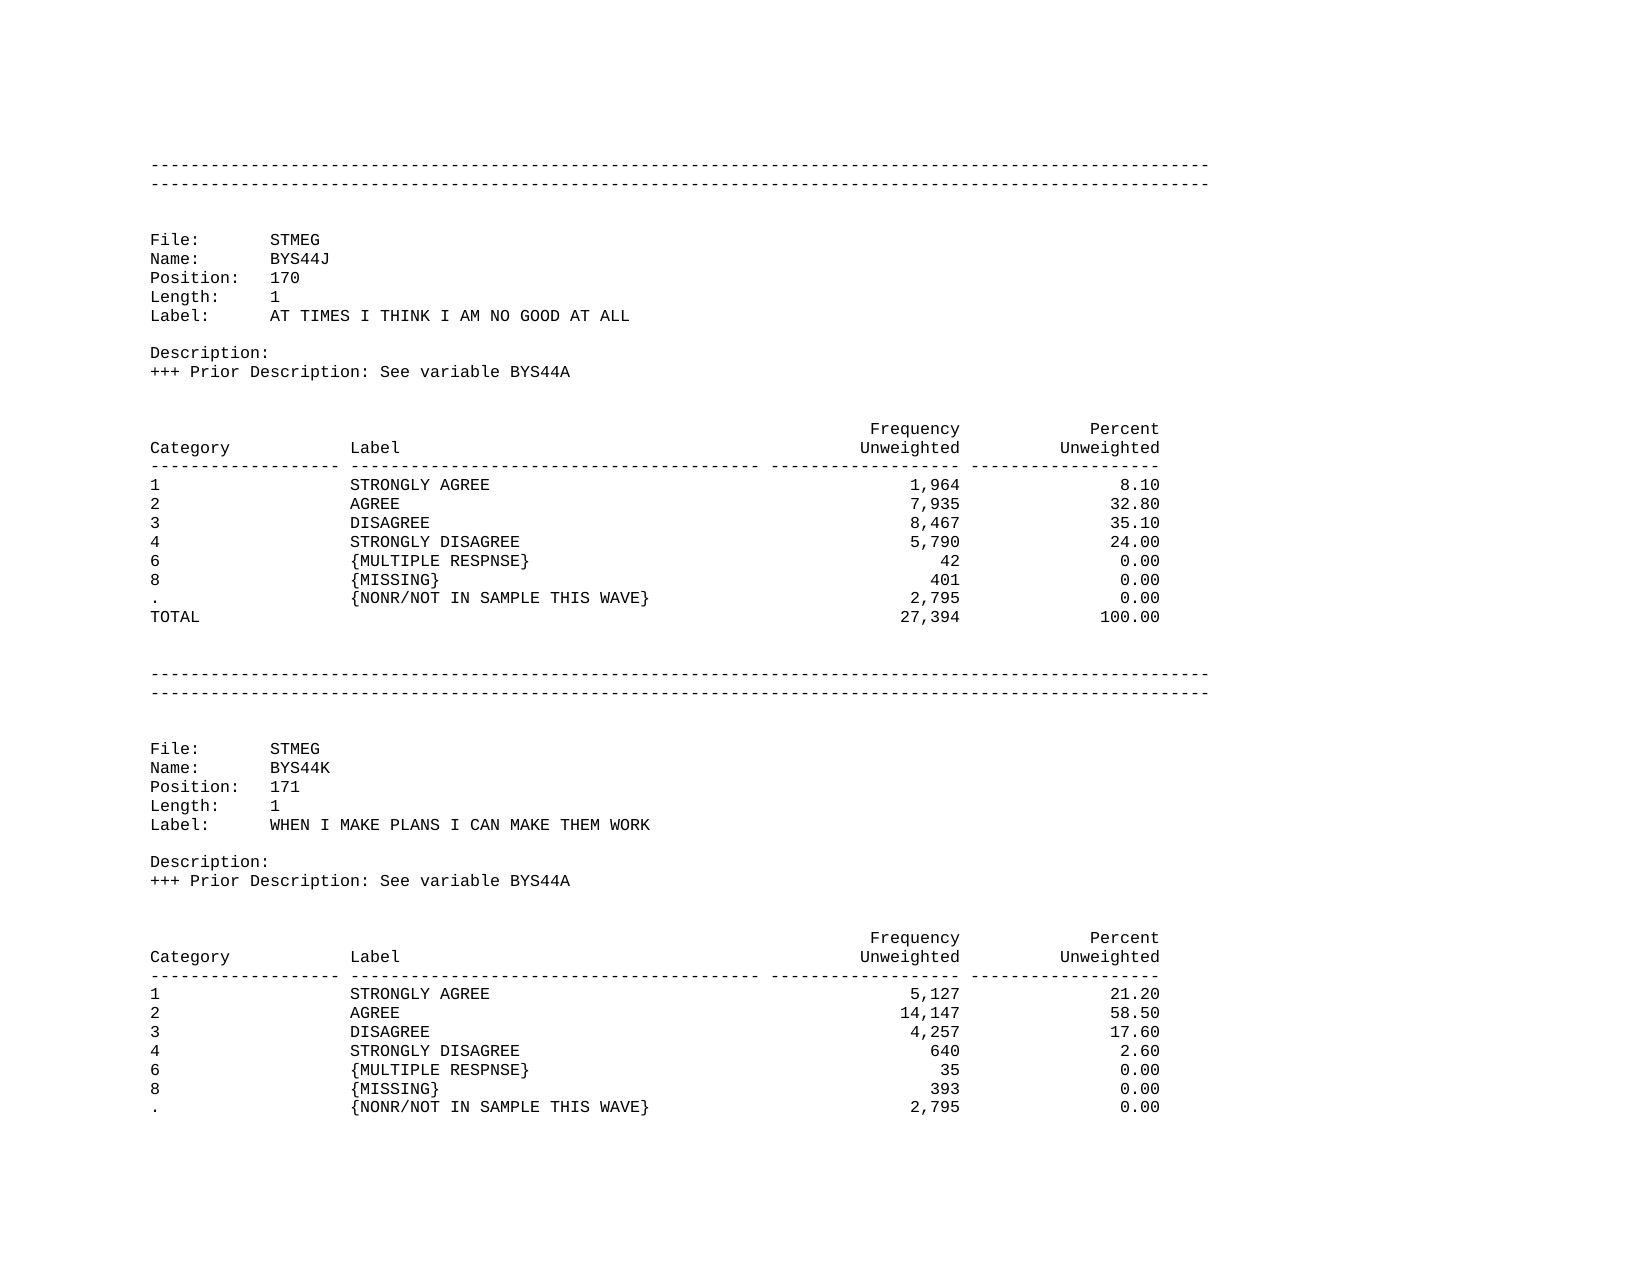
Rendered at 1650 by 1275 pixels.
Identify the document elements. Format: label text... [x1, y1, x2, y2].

text 8 {MISSING} 393 0.00 [150, 1080, 1500, 1099]
text ------------------- ----------------------------------------- ------------------- ------------------- [150, 967, 1500, 986]
text Category Label Unweighted Unweighted [150, 439, 1500, 458]
text Length: 1 [150, 288, 1500, 307]
text 6 {MULTIPLE RESPNSE} 35 0.00 [150, 1061, 1500, 1080]
text 2 AGREE 7,935 32.80 [150, 496, 1500, 514]
text File: STMEG [150, 741, 1500, 760]
text 3 DISAGREE 4,257 17.60 [150, 1024, 1500, 1042]
text Category Label Unweighted Unweighted [150, 948, 1500, 967]
text 8 {MISSING} 401 0.00 [150, 571, 1500, 590]
text ---------------------------------------------------------------------------------------------------------- [150, 665, 1500, 684]
text ---------------------------------------------------------------------------------------------------------- [150, 156, 1500, 175]
text File: STMEG [150, 232, 1500, 251]
text Frequency Percent [150, 420, 1500, 439]
text Name: BYS44J [150, 251, 1500, 269]
text 6 {MULTIPLE RESPNSE} 42 0.00 [150, 552, 1500, 571]
text ---------------------------------------------------------------------------------------------------------- [150, 175, 1500, 194]
text . {NONR/NOT IN SAMPLE THIS WAVE} 2,795 0.00 [150, 1099, 1500, 1118]
text 2 AGREE 14,147 58.50 [150, 1005, 1500, 1024]
text +++ Prior Description: See variable BYS44A [150, 364, 1500, 383]
text +++ Prior Description: See variable BYS44A [150, 873, 1500, 892]
text Position: 171 [150, 778, 1500, 797]
text ---------------------------------------------------------------------------------------------------------- [150, 684, 1500, 703]
text ------------------- ----------------------------------------- ------------------- ------------------- [150, 458, 1500, 477]
text 3 DISAGREE 8,467 35.10 [150, 514, 1500, 533]
text . {NONR/NOT IN SAMPLE THIS WAVE} 2,795 0.00 [150, 590, 1500, 609]
text 4 STRONGLY DISAGREE 5,790 24.00 [150, 533, 1500, 552]
text Description: [150, 854, 1500, 873]
text Name: BYS44K [150, 760, 1500, 778]
text 1 STRONGLY AGREE 5,127 21.20 [150, 986, 1500, 1005]
text TOTAL 27,394 100.00 [150, 609, 1500, 628]
text 1 STRONGLY AGREE 1,964 8.10 [150, 477, 1500, 496]
text Description: [150, 345, 1500, 364]
text Position: 170 [150, 269, 1500, 288]
text Length: 1 [150, 797, 1500, 816]
text 4 STRONGLY DISAGREE 640 2.60 [150, 1042, 1500, 1061]
text Label: WHEN I MAKE PLANS I CAN MAKE THEM WORK [150, 816, 1500, 835]
text Label: AT TIMES I THINK I AM NO GOOD AT ALL [150, 307, 1500, 326]
text Frequency Percent [150, 929, 1500, 948]
